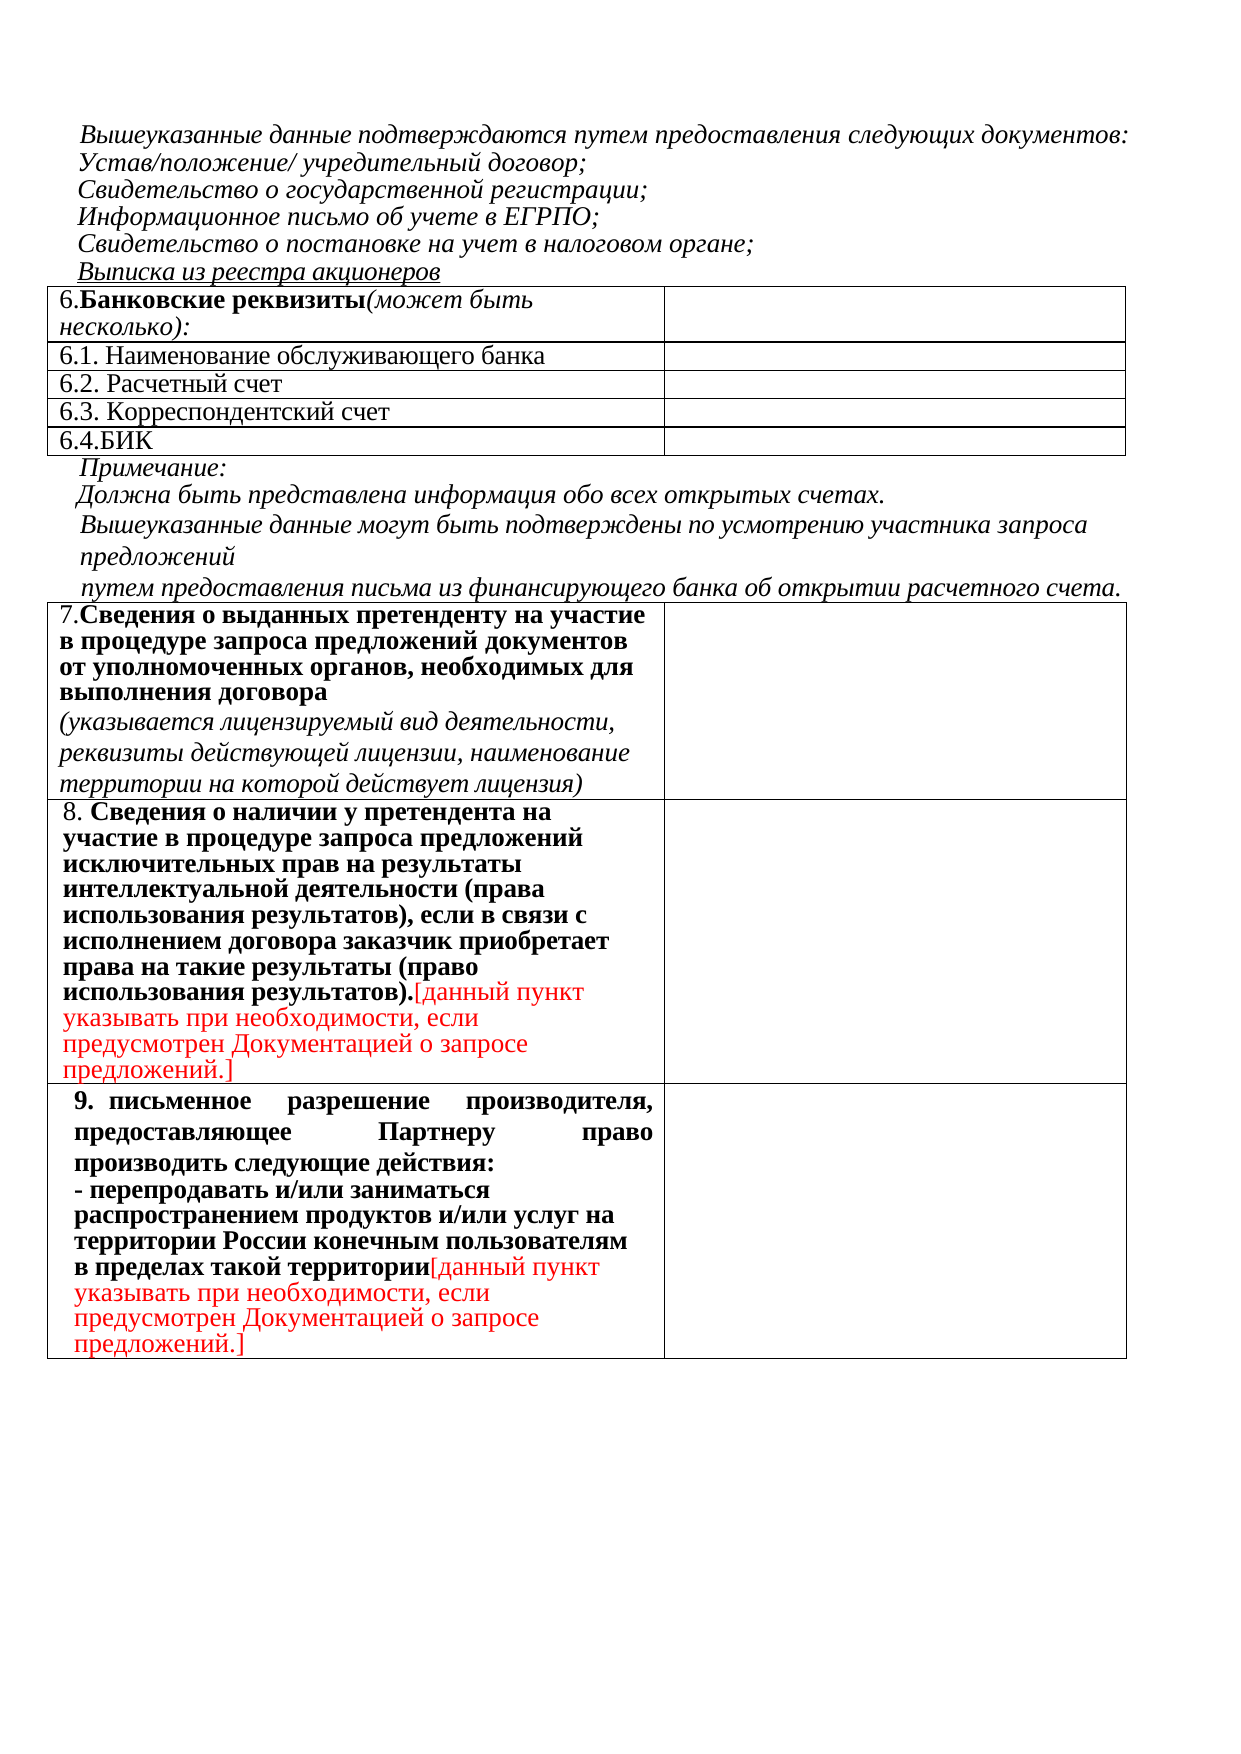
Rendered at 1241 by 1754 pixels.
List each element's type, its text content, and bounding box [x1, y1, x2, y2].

text Должна быть представлена информация обо всех открытых счетах. [77, 482, 1181, 509]
text Примечание: [79, 456, 1181, 482]
table_cell [665, 399, 1125, 426]
table_header [665, 287, 1125, 341]
table_cell 6.3. Корреспондентский счет [48, 399, 664, 426]
text Выписка из реестра акционеров [69, 258, 1137, 286]
table_header [665, 603, 1126, 799]
text Устав/положение/ учредительный договор; [69, 149, 1137, 177]
table_cell 6.2. Расчетный счет [48, 371, 664, 398]
table_cell [665, 428, 1125, 455]
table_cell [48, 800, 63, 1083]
text Вышеуказанные данные подтверждаются путем предоставления следующих документов: [79, 118, 1181, 149]
text Свидетельство о постановке на учет в налоговом органе; [69, 231, 1137, 258]
text Вышеуказанные данные могут быть подтверждены по усмотрению участника запроса предложений [79, 509, 1181, 571]
table_cell [665, 800, 1126, 1083]
text Информационное письмо об учете в ЕГРПО; [69, 204, 1137, 231]
table_cell [665, 1084, 1126, 1358]
table_cell письменное разрешение производителя, предоставляющее Партнеру право производить следующие действия: - перепродавать и/или заниматься распространением продуктов и/или услуг на территории России конечным пользователям в пределах такой территории[данный пункт указывать при необходимости, если предусмотрен Документацией о запросе предложений.] [48, 1084, 664, 1358]
table_header 7.Сведения о выданных претенденту на участие в процедуре запроса предложений документов от уполномоченных органов, необходимых для выполнения договора (указывается лицензируемый вид деятельности, реквизиты действующей лицензии, наименование территории на которой действует лицензия) [48, 603, 664, 799]
table_cell [665, 343, 1125, 370]
table_header 6.Банковские реквизиты(может быть несколько): [48, 287, 664, 341]
text Свидетельство о государственной регистрации; [69, 177, 1137, 204]
table_cell 6.1. Наименование обслуживающего банка [48, 343, 664, 370]
table_cell 6.4.БИК [48, 428, 664, 455]
text путем предоставления письма из финансирующего банка об открытии расчетного счета. [81, 571, 1181, 602]
table_cell [665, 371, 1125, 398]
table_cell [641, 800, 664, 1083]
